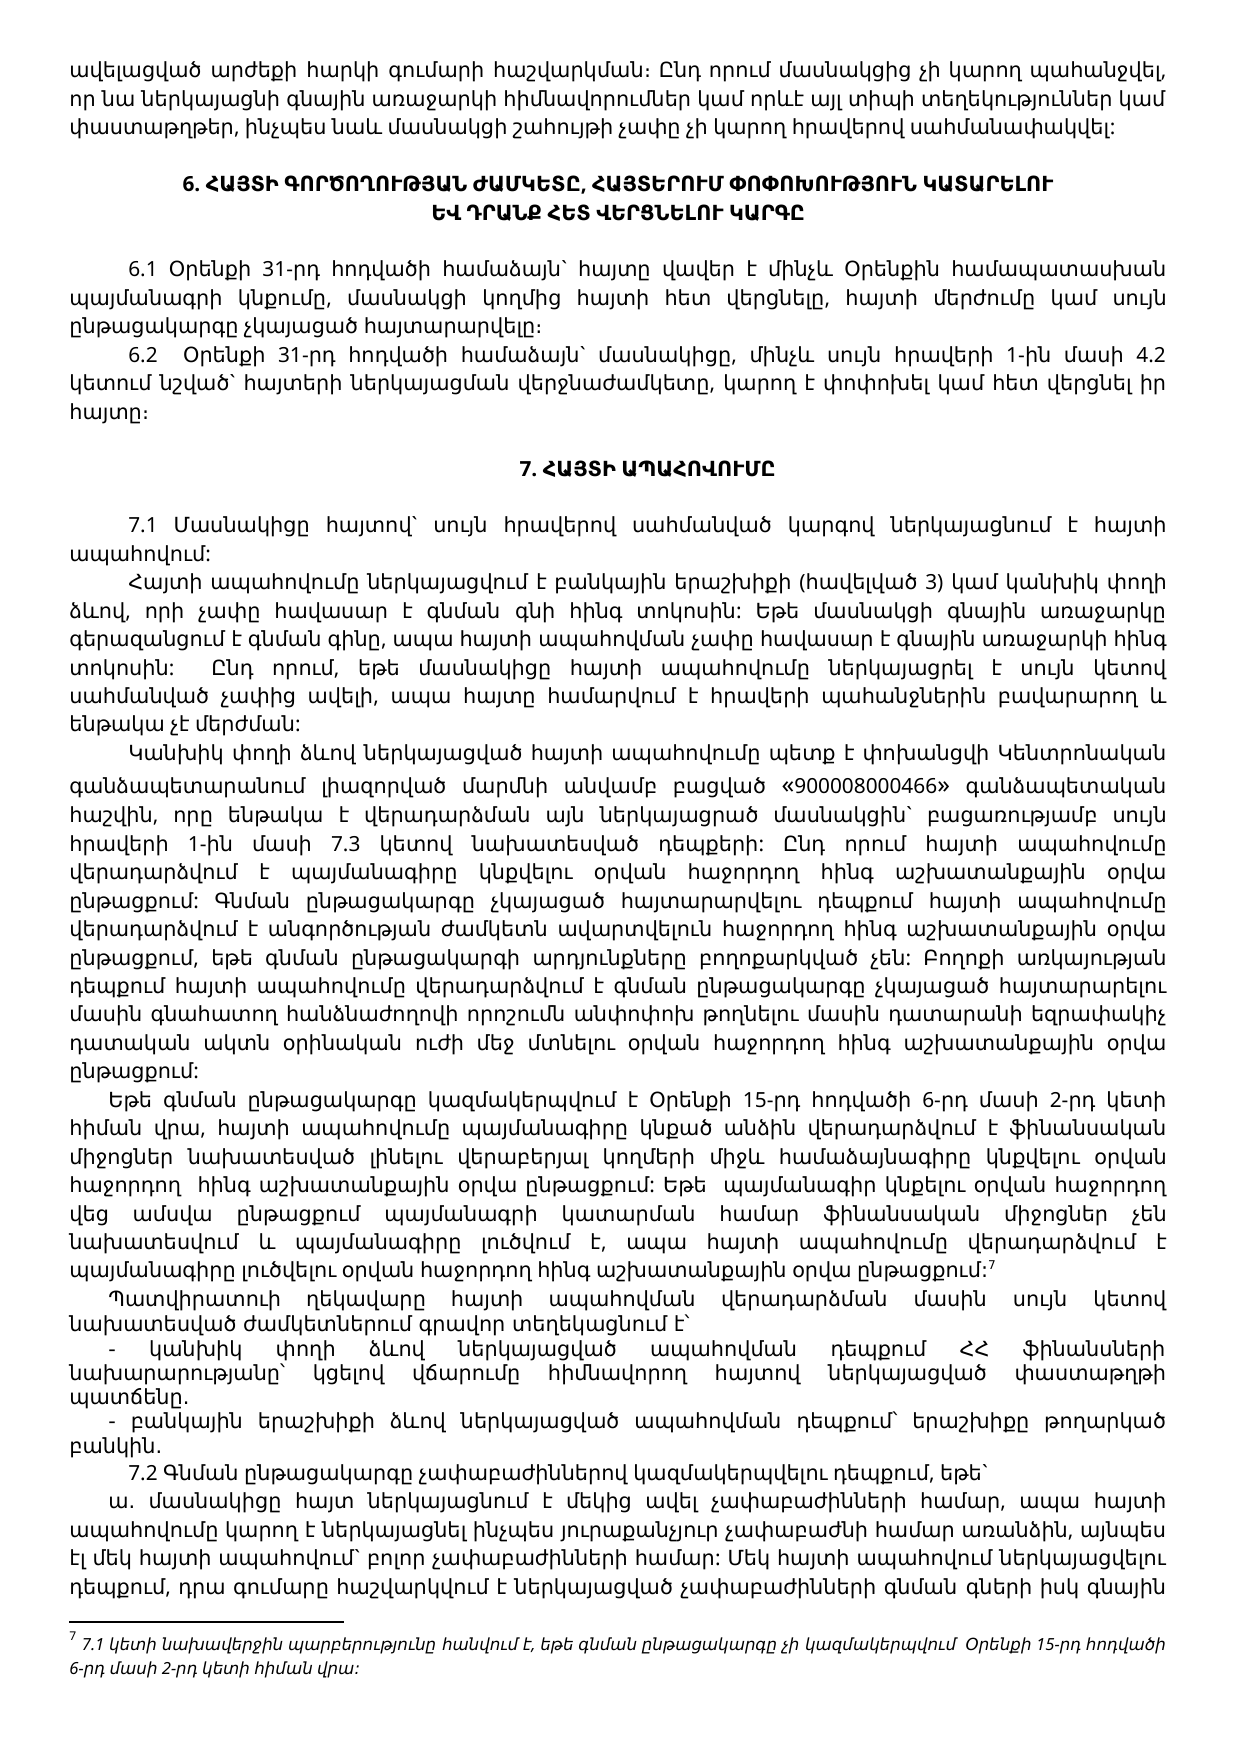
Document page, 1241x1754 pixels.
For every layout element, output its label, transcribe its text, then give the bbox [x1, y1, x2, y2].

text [69, 1486, 1167, 1600]
text Պատվիրատուի ղեկավարը հայտի ապահովման վերադարձման մասին սույն կետով նախատեսված ժամկետներում գրավոր տեղեկացնում է՝ [69, 1284, 1167, 1337]
text 6. ՀԱՅՏԻ ԳՈՐԾՈՂՈՒԹՅԱՆ ԺԱՄԿԵՏԸ, ՀԱՅՏԵՐՈՒՄ ՓՈՓՈԽՈՒԹՅՈՒՆ ԿԱՏԱՐԵԼՈՒ [69, 169, 1167, 198]
text 7. ՀԱՅՏԻ ԱՊԱՀՈՎՈՒՄԸ [69, 454, 1167, 482]
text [69, 56, 1167, 141]
text - կանխիկ փողի ձևով ներկայացված ապահովման դեպքում ՀՀ ֆինանսների նախարարությանը՝ կցելով վճարումը հիմնավորող հայտով ներկայացված փաստաթղթի պատճենը. [69, 1337, 1167, 1409]
text 6.2 Օրենքի 31-րդ հոդվածի համաձայն` մասնակիցը, մինչև սույն հրավերի 1-ին մասի 4.2 կետում նշված` հայտերի ներկայացման վերջնաժամկետը, կարող է փոփոխել կամ հետ վերցնել իր հայտը։ [69, 340, 1167, 425]
text Եթե գնման ընթացակարգը կազմակերպվում է Օրենքի 15-րդ հոդվածի 6-րդ մասի 2-րդ կետի հիման վրա, հայտի ապահովումը պայմանագիրը կնքած անձին վերադարձվում է ֆինանսական միջոցներ նախատեսված լինելու վերաբերյալ կողմերի միջև համաձայնագիրը կնքվելու օրվան հաջորդող հինգ աշխատանքային օրվա ընթացքում: Եթե պայմանագիր կնքելու օրվան հաջորդող վեց ամսվա ընթացքում պայմանագրի կատարման համար ֆինանսական միջոցներ չեն նախատեսվում և պայմանագիրը լուծվում է, ապա հայտի ապահովումը վերադարձվում է պայմանագիրը լուծվելու օրվան հաջորդող հինգ աշխատանքային օրվա ընթացքում: [69, 1085, 1167, 1284]
text 7.1 Մասնակիցը հայտով` սույն հրավերով սահմանված կարգով ներկայացնում է հայտի ապահովում: [69, 511, 1167, 567]
text 6.1 Օրենքի 31-րդ հոդվածի համաձայն` հայտը վավեր է մինչև Օրենքին համապատասխան պայմանագրի կնքումը, մասնակցի կողմից հայտի հետ վերցնելը, հայտի մերժումը կամ սույն ընթացակարգը չկայացած հայտարարվելը։ [69, 254, 1167, 340]
text - բանկային երաշխիքի ձևով ներկայացված ապահովման դեպքում՝ երաշխիքը թողարկած բանկին. [69, 1409, 1167, 1458]
text Հայտի ապահովումը ներկայացվում է բանկային երաշխիքի (հավելված 3) կամ կանխիկ փողի ձևով, որի չափը հավասար է գնման գնի հինգ տոկոսին: Եթե մասնակցի գնային առաջարկը գերազանցում է գնման գինը, ապա հայտի ապահովման չափը հավասար է գնային առաջարկի հինգ տոկոսին: Ընդ որում, եթե մասնակիցը հայտի ապահովումը ներկայացրել է սույն կետով սահմանված չափից ավելի, ապա հայտը համարվում է հրավերի պահանջներին բավարարող և ենթակա չէ մերժման: [69, 567, 1167, 738]
text 7.2 Գնման ընթացակարգը չափաբաժիններով կազմակերպվելու դեպքում, եթե` [69, 1458, 1167, 1486]
text Կանխիկ փողի ձևով ներկայացված հայտի ապահովումը պետք է փոխանցվի Կենտրոնական գանձապետարանում լիազորված մարմնի անվամբ բացված «900008000466» գանձապետական հաշվին, որը ենթակա է վերադարձման այն ներկայացրած մասնակցին` բացառությամբ սույն հրավերի 1-ին մասի 7.3 կետով նախատեսված դեպքերի: Ընդ որում հայտի ապահովումը վերադարձվում է պայմանագիրը կնքվելու օրվան հաջորդող հինգ աշխատանքային օրվա ընթացքում: Գնման ընթացակարգը չկայացած հայտարարվելու դեպքում հայտի ապահովումը վերադարձվում է անգործության ժամկետն ավարտվելուն հաջորդող հինգ աշխատանքային օրվա ընթացքում, եթե գնման ընթացակարգի արդյունքները բողոքարկված չեն: Բողոքի առկայության դեպքում հայտի ապահովումը վերադարձվում է գնման ընթացակարգը չկայացած հայտարարելու մասին գնահատող հանձնաժողովի որոշումն անփոփոխ թողնելու մասին դատարանի եզրափակիչ դատական ակտն օրինական ուժի մեջ մտնելու օրվան հաջորդող հինգ աշխատանքային օրվա ընթացքում: [69, 738, 1167, 1085]
text ԵՎ ԴՐԱՆՔ ՀԵՏ ՎԵՐՑՆԵԼՈՒ ԿԱՐԳԸ [69, 198, 1167, 226]
